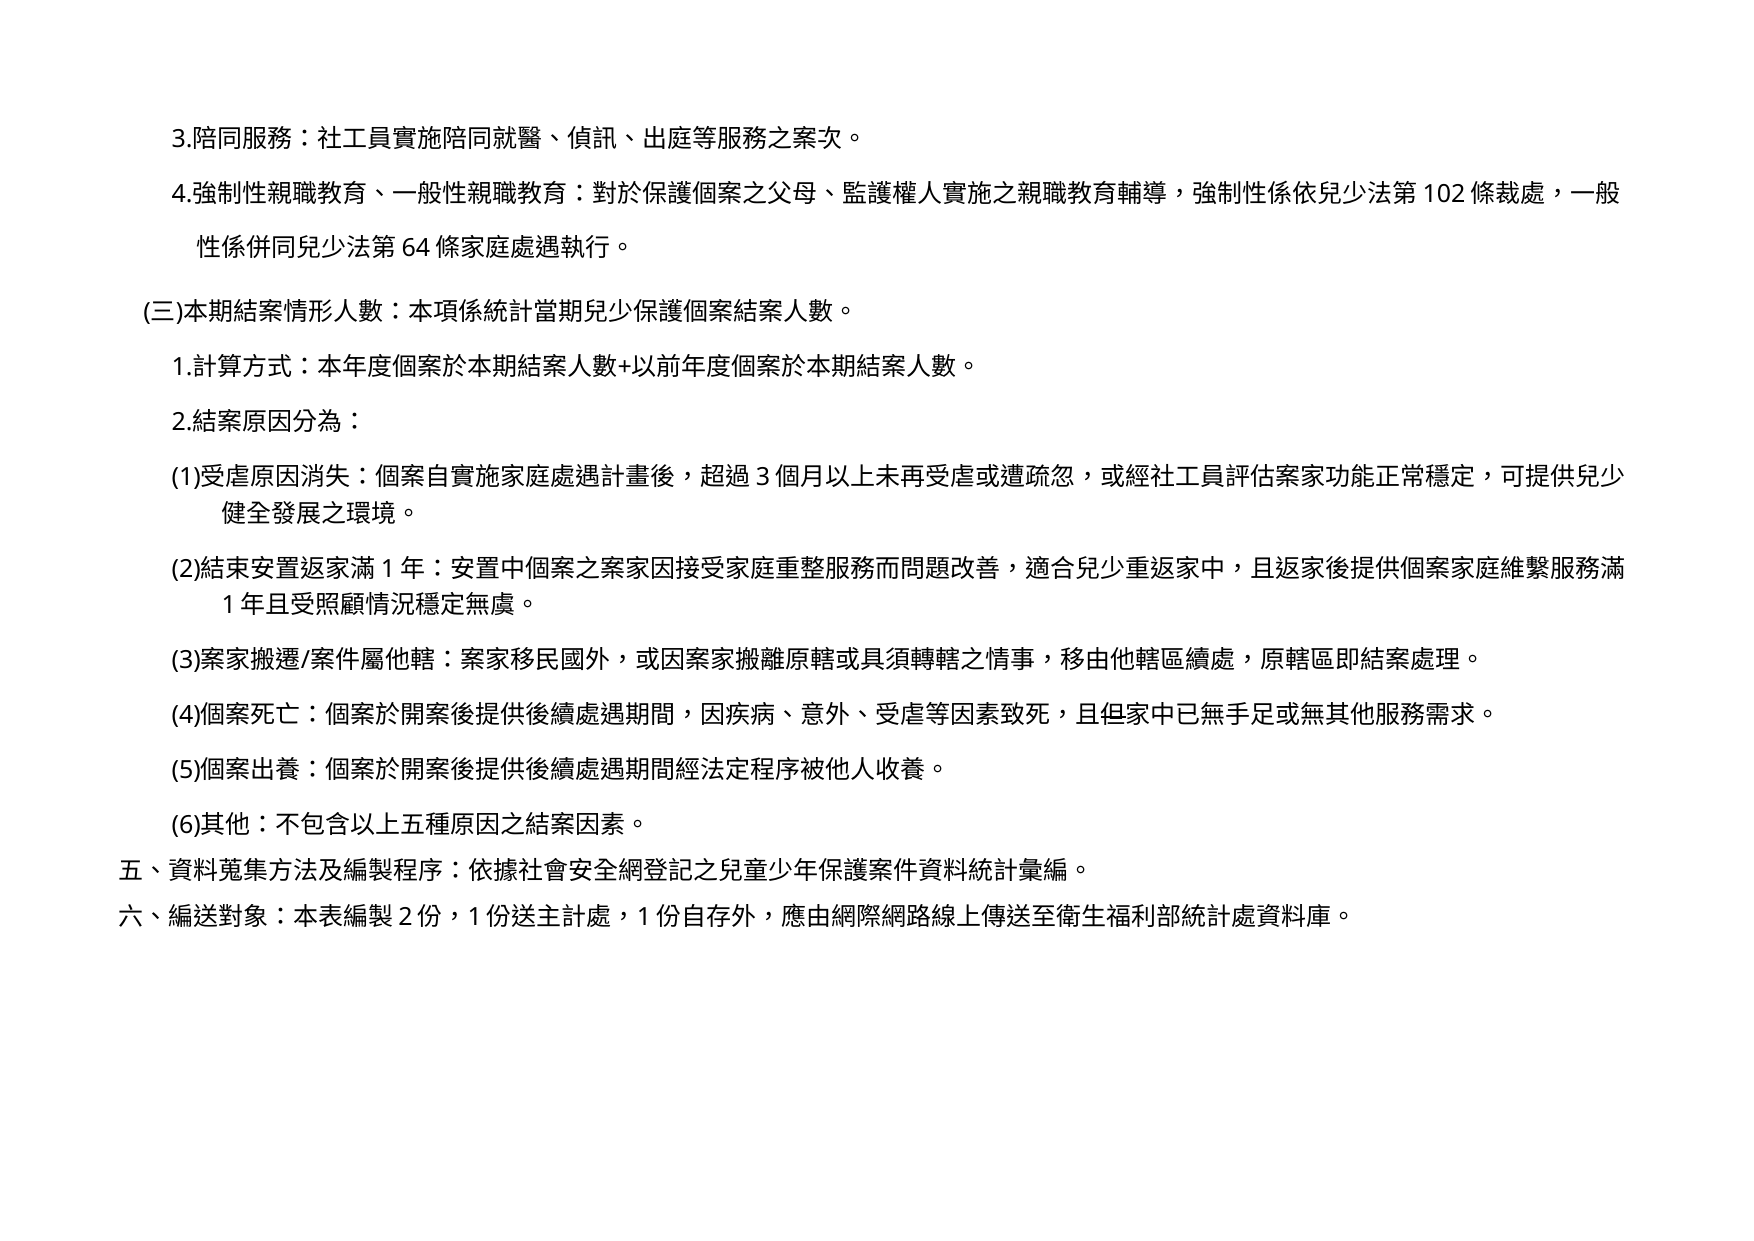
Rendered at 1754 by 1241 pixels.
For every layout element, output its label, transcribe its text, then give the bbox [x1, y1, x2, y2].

text (2)結束安置返家滿1年：安置中個案之案家因接受家庭重整服務而問題改善，適合兒少重返家中，且返家後提供個案家庭維繫服務滿1年且受照顧情況穩定無虞。 [171, 548, 1636, 621]
text 五、資料蒐集方法及編製程序：依據社會安全網登記之兒童少年保護案件資料統計彙編。 [118, 841, 1636, 886]
text (4)個案死亡：個案於開案後提供後續處遇期間，因疾病、意外、受虐等因素致死，且但家中已無手足或無其他服務需求。 [171, 694, 1636, 731]
text (1)受虐原因消失：個案自實施家庭處遇計畫後，超過3個月以上未再受虐或遭疏忽，或經社工員評估案家功能正常穩定，可提供兒少健全發展之環境。 [171, 457, 1636, 529]
text (三)本期結案情形人數：本項係統計當期兒少保護個案結案人數。 [143, 282, 1636, 328]
text (6)其他：不包含以上五種原因之結案因素。 [171, 804, 1636, 841]
text 2.結案原因分為： [171, 402, 1636, 438]
text (5)個案出養：個案於開案後提供後續處遇期間經法定程序被他人收養。 [171, 749, 1636, 786]
text 3.陪同服務：社工員實施陪同就醫、偵訊、出庭等服務之案次。 [171, 118, 1636, 155]
text (3)案家搬遷/案件屬他轄：案家移民國外，或因案家搬離原轄或具須轉轄之情事，移由他轄區續處，原轄區即結案處理。 [171, 639, 1636, 676]
text 4.強制性親職教育、一般性親職教育：對於保護個案之父母、監護權人實施之親職教育輔導，強制性係依兒少法第102條裁處，一般性係併同兒少法第64條家庭處遇執行。 [171, 173, 1636, 264]
text 六、編送對象：本表編製2份，1份送主計處，1份自存外，應由網際網路線上傳送至衛生福利部統計處資料庫。 [118, 886, 1636, 932]
text 1.計算方式：本年度個案於本期結案人數+以前年度個案於本期結案人數。 [171, 347, 1636, 383]
